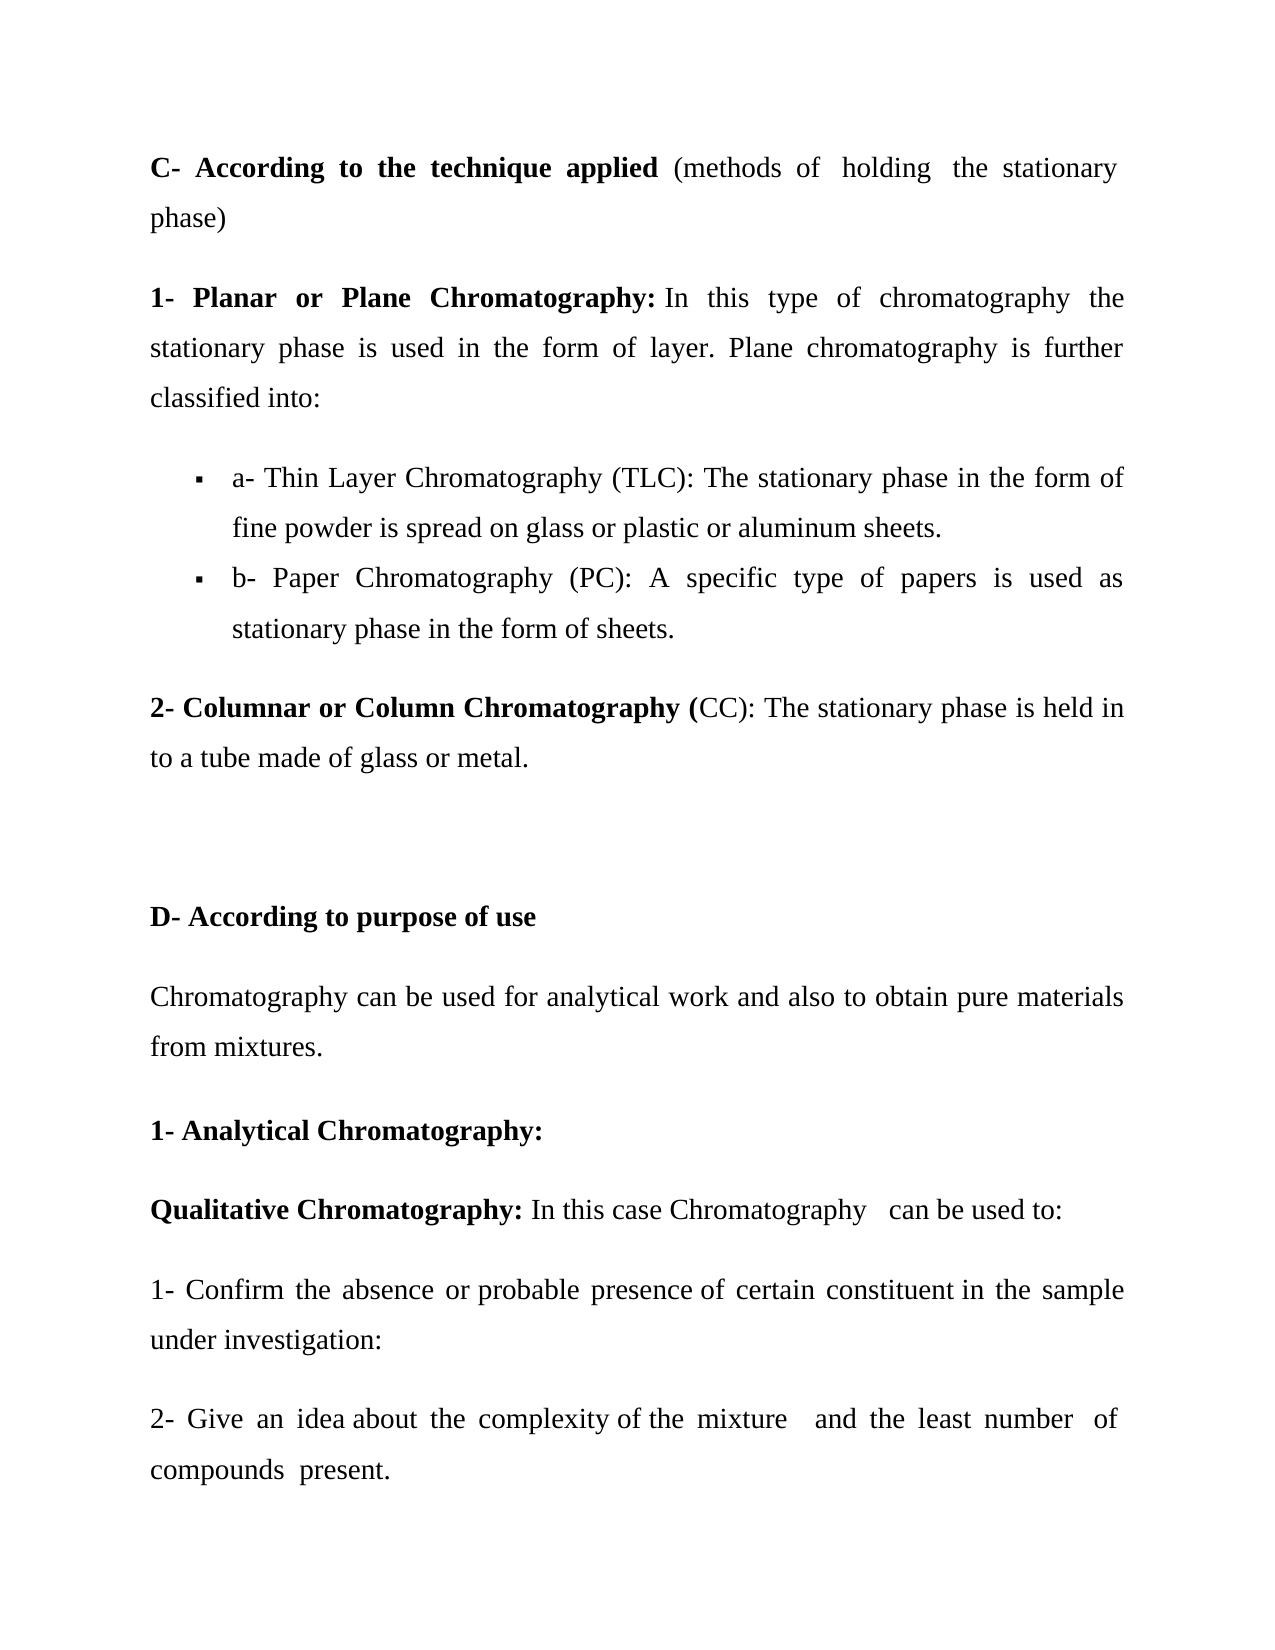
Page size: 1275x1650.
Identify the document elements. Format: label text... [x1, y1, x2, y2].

text Chromatography can be used for analytical work and also to obtain pure materials from mixtures. [150, 979, 1125, 1063]
text 2- Give an idea about the complexity of the mixture and the least number of compounds present. [150, 1402, 1125, 1485]
text 1- Planar or Plane Chromatography: In this type of chromatography the stationary phase is used in the form of layer. Plane chromatography is further classified into: [150, 280, 1125, 414]
text 1- Confirm the absence or probable presence of certain constituent in the sample under investigation: [150, 1272, 1125, 1356]
list a- Thin Layer Chromatography (TLC): The stationary phase in the form of fine powder is spread on glass or plastic or aluminum sheets. [194, 460, 1125, 544]
text D- According to purpose of use [150, 899, 1125, 933]
list b- Paper Chromatography (PC): A specific type of papers is used as stationary phase in the form of sheets. [194, 561, 1125, 644]
text 1- Analytical Chromatography: [150, 1113, 1125, 1146]
text Qualitative Chromatography: In this case Chromatography can be used to: [150, 1192, 1125, 1226]
text C- According to the technique applied (methods of holding the stationary phase) [150, 150, 1125, 234]
text 2- Columnar or Column Chromatography (CC): The stationary phase is held in to a tube made of glass or metal. [150, 690, 1125, 774]
